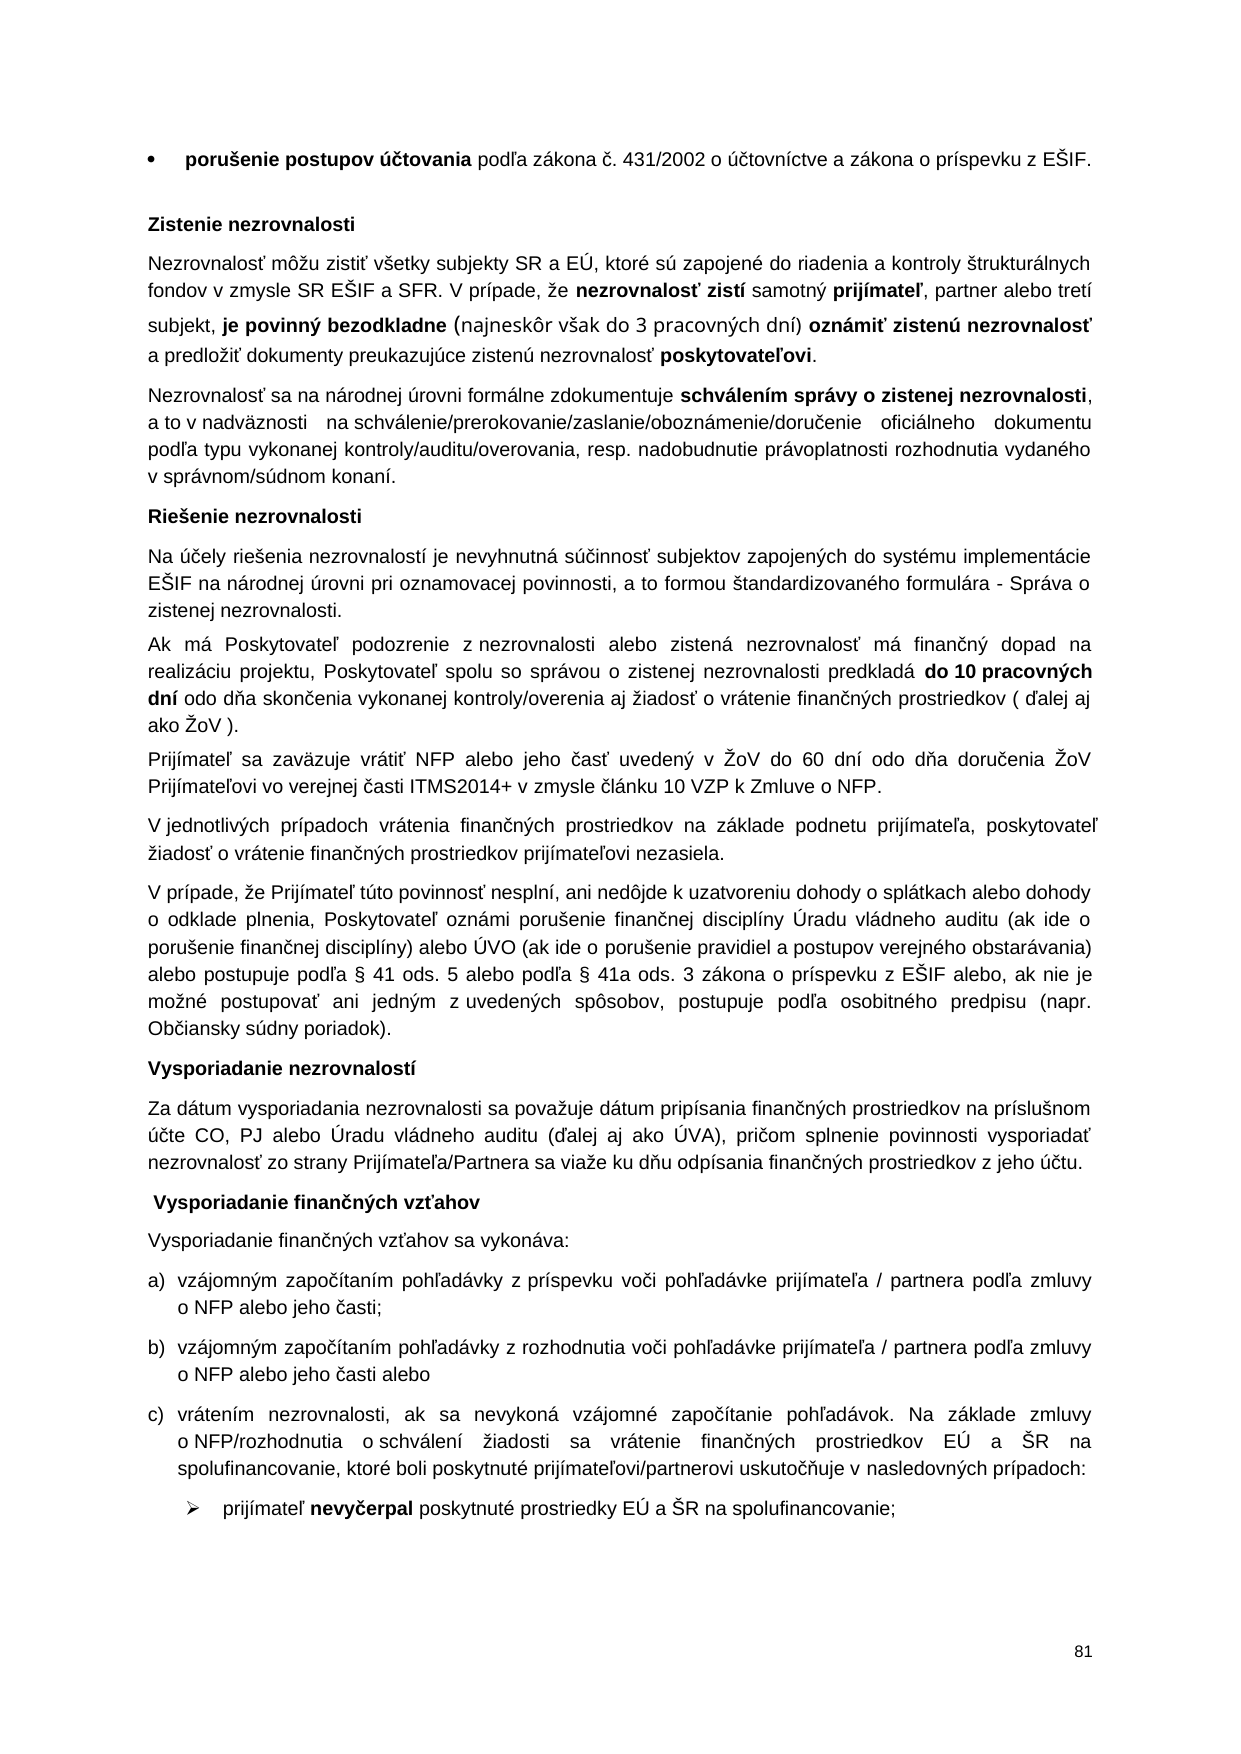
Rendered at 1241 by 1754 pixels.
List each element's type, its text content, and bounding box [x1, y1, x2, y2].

text Vysporiadanie nezrovnalostí [148, 1057, 1092, 1079]
text Nezrovnalosť sa na národnej úrovni formálne zdokumentuje schválením správy o zistenej nezrovnalosti, a to v nadväznosti na schválenie/prerokovanie/zaslanie/oboznámenie/doručenie oficiálneho dokumentu podľa typu vykonanej kontroly/auditu/overovania, resp. nadobudnutie právoplatnosti rozhodnutia vydaného v správnom/súdnom konaní. [148, 384, 1092, 488]
text Riešenie nezrovnalosti [148, 505, 1092, 528]
text Na účely riešenia nezrovnalostí je nevyhnutná súčinnosť subjektov zapojených do systému implementácie EŠIF na národnej úrovni pri oznamovacej povinnosti, a to formou štandardizovaného formulára - Správa o zistenej nezrovnalosti. [148, 544, 1092, 622]
text Vysporiadanie finančných vzťahov sa vykonáva: [148, 1229, 1092, 1252]
text Ak má Poskytovateľ podozrenie z nezrovnalosti alebo zistená nezrovnalosť má finančný dopad na realizáciu projektu, Poskytovateľ spolu so správou o zistenej nezrovnalosti predkladá do 10 pracovných dní odo dňa skončenia vykonanej kontroly/overenia aj žiadosť o vrátenie finančných prostriedkov ( ďalej aj ako ŽoV ). [148, 632, 1092, 737]
text Zistenie nezrovnalosti [148, 212, 1092, 235]
text V jednotlivých prípadoch vrátenia finančných prostriedkov na základe podnetu prijímateľa, poskytovateľ žiadosť o vrátenie finančných prostriedkov prijímateľovi nezasiela. [148, 814, 1098, 864]
list prijímateľ nevyčerpal poskytnuté prostriedky EÚ a ŠR na spolufinancovanie; [185, 1497, 1092, 1519]
list vzájomným započítaním pohľadávky z rozhodnutia voči pohľadávke prijímateľa / partnera podľa zmluvy o NFP alebo jeho časti alebo [148, 1336, 1092, 1386]
list porušenie postupov účtovania podľa zákona č. 431/2002 o účtovníctve a zákona o príspevku z EŠIF. [148, 148, 1092, 171]
text Nezrovnalosť môžu zistiť všetky subjekty SR a EÚ, ktoré sú zapojené do riadenia a kontroly štrukturálnych fondov v zmysle SR EŠIF a SFR. V prípade, že nezrovnalosť zistí samotný prijímateľ, partner alebo tretí subjekt, je povinný bezodkladne (najneskôr však do 3 pracovných dní) oznámiť zistenú nezrovnalosť a predložiť dokumenty preukazujúce zistenú nezrovnalosť poskytovateľovi. [148, 252, 1092, 367]
text Vysporiadanie finančných vzťahov [148, 1191, 1092, 1213]
text Za dátum vysporiadania nezrovnalosti sa považuje dátum pripísania finančných prostriedkov na príslušnom účte CO, PJ alebo Úradu vládneho auditu (ďalej aj ako ÚVA), pričom splnenie povinnosti vysporiadať nezrovnalosť zo strany Prijímateľa/Partnera sa viaže ku dňu odpísania finančných prostriedkov z jeho účtu. [148, 1096, 1092, 1173]
list vzájomným započítaním pohľadávky z príspevku voči pohľadávke prijímateľa / partnera podľa zmluvy o NFP alebo jeho časti; [148, 1269, 1092, 1319]
text Prijímateľ sa zaväzuje vrátiť NFP alebo jeho časť uvedený v ŽoV do 60 dní odo dňa doručenia ŽoV Prijímateľovi vo verejnej časti ITMS2014+ v zmysle článku 10 VZP k Zmluve o NFP. [148, 747, 1092, 797]
list vrátením nezrovnalosti, ak sa nevykoná vzájomné započítanie pohľadávok. Na základe zmluvy o NFP/rozhodnutia o schválení žiadosti sa vrátenie finančných prostriedkov EÚ a ŠR na spolufinancovanie, ktoré boli poskytnuté prijímateľovi/partnerovi uskutočňuje v nasledovných prípadoch: [148, 1402, 1092, 1479]
text V prípade, že Prijímateľ túto povinnosť nesplní, ani nedôjde k uzatvoreniu dohody o splátkach alebo dohody o odklade plnenia, Poskytovateľ oznámi porušenie finančnej disciplíny Úradu vládneho auditu (ak ide o porušenie finančnej disciplíny) alebo ÚVO (ak ide o porušenie pravidiel a postupov verejného obstarávania) alebo postupuje podľa § 41 ods. 5 alebo podľa § 41a ods. 3 zákona o príspevku z EŠIF alebo, ak nie je možné postupovať ani jedným z uvedených spôsobov, postupuje podľa osobitného predpisu (napr. Občiansky súdny poriadok). [148, 881, 1092, 1040]
